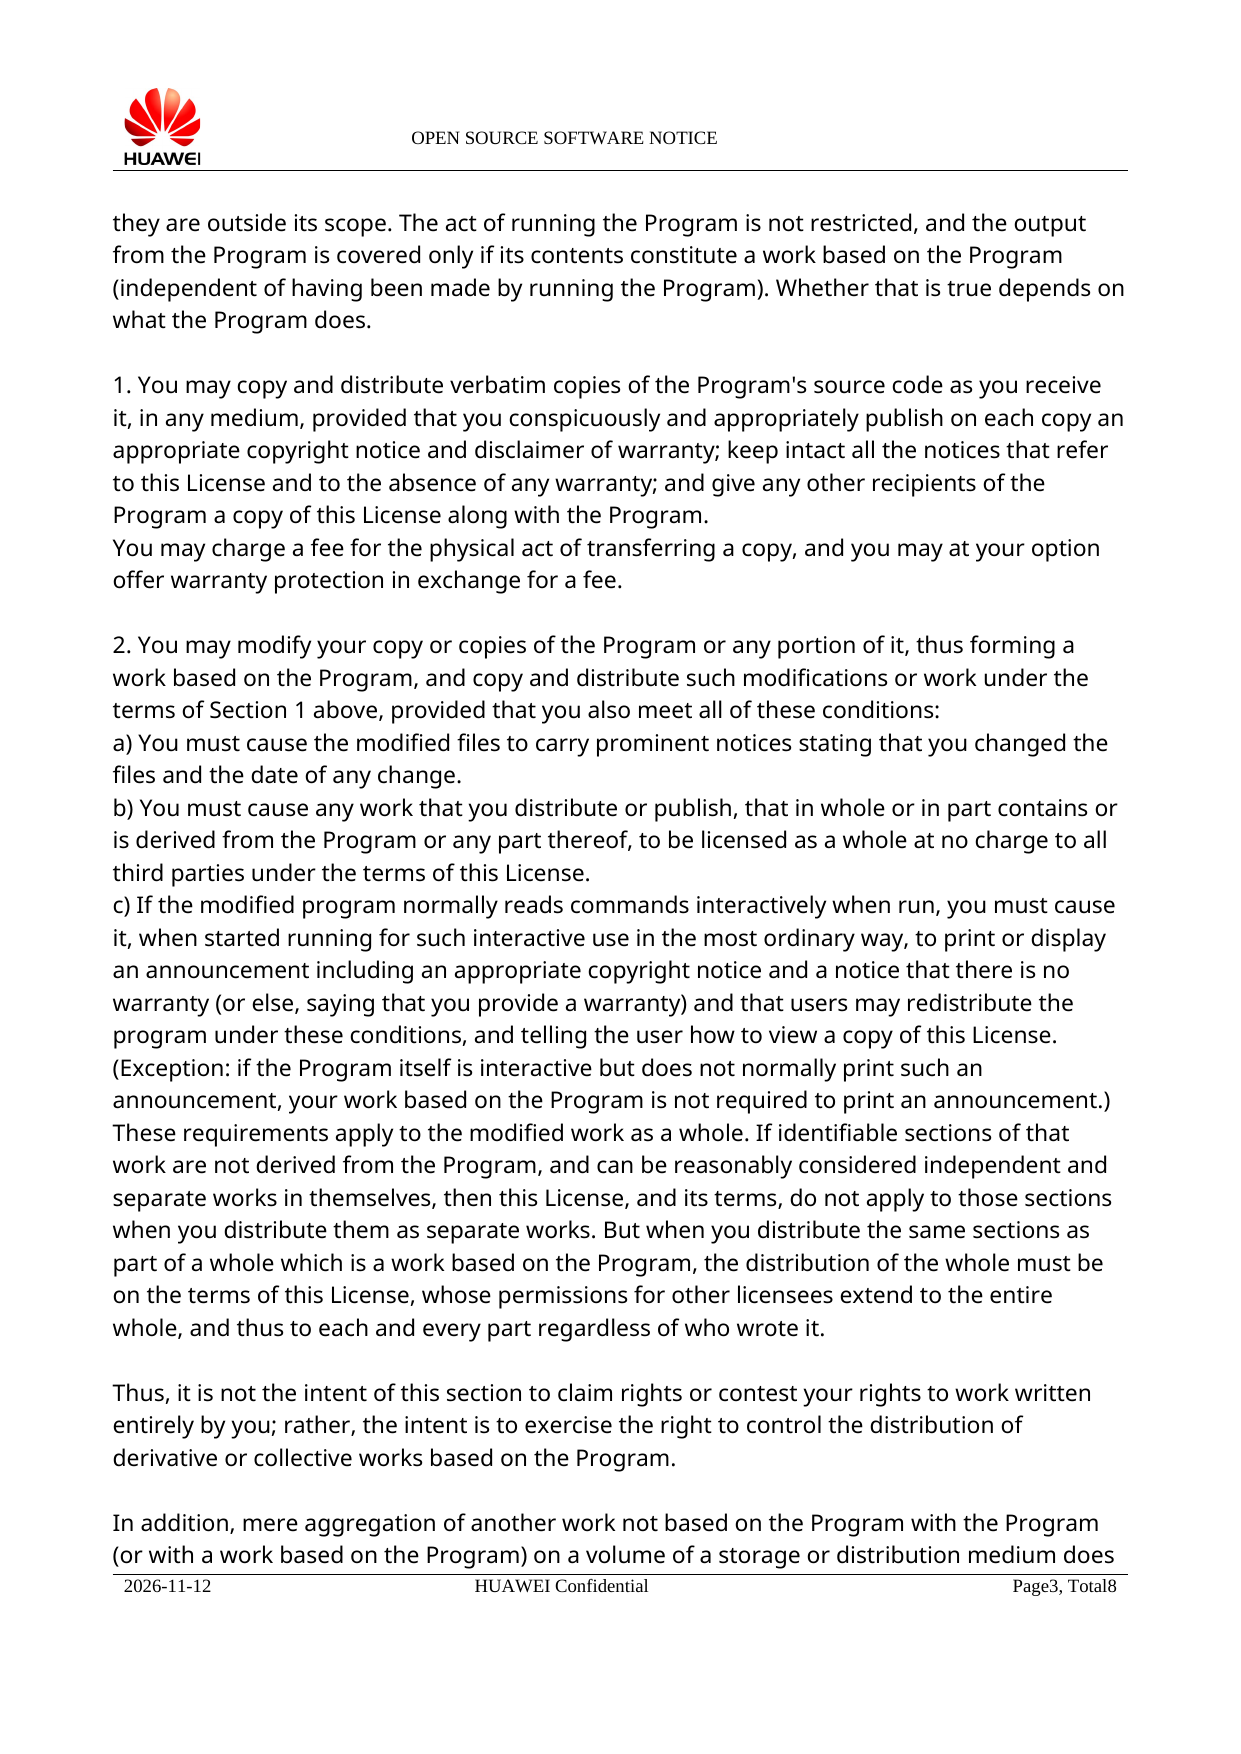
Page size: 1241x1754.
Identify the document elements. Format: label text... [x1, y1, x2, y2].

text 2. You may modify your copy or copies of the Program or any portion of it, thus forming a work based on the Program, and copy and distribute such modifications or work under the terms of Section 1 above, provided that you also meet all of these conditions: [112, 629, 1128, 726]
text a) You must cause the modified files to carry prominent notices stating that you changed the files and the date of any change. [112, 726, 1128, 791]
text b) You must cause any work that you distribute or publish, that in whole or in part contains or is derived from the Program or any part thereof, to be licensed as a whole at no charge to all third parties under the terms of this License. [112, 791, 1128, 889]
text c) If the modified program normally reads commands interactively when run, you must cause it, when started running for such interactive use in the most ordinary way, to print or display an announcement including an appropriate copyright notice and a notice that there is no warranty (or else, saying that you provide a warranty) and that users may redistribute the program under these conditions, and telling the user how to view a copy of this License. (Exception: if the Program itself is interactive but does not normally print such an announcement, your work based on the Program is not required to print an announcement.) [112, 889, 1128, 1116]
text Thus, it is not the intent of this section to claim rights or contest your rights to work written entirely by you; rather, the intent is to exercise the right to control the distribution of derivative or collective works based on the Program. [112, 1376, 1128, 1474]
picture [124, 88, 201, 165]
text These requirements apply to the modified work as a whole. If identifiable sections of that work are not derived from the Program, and can be reasonably considered independent and separate works in themselves, then this License, and its terms, do not apply to those sections when you distribute them as separate works. But when you distribute the same sections as part of a whole which is a work based on the Program, the distribution of the whole must be on the terms of this License, whose permissions for other licensees extend to the entire whole, and thus to each and every part regardless of who wrote it. [112, 1116, 1128, 1344]
text 1. You may copy and distribute verbatim copies of the Program's source code as you receive it, in any medium, provided that you conspicuously and appropriately publish on each copy an appropriate copyright notice and disclaimer of warranty; keep intact all the notices that refer to this License and to the absence of any warranty; and give any other recipients of the Program a copy of this License along with the Program. [112, 369, 1128, 531]
text You may charge a fee for the physical act of transferring a copy, and you may at your option offer warranty protection in exchange for a fee. [112, 531, 1128, 596]
